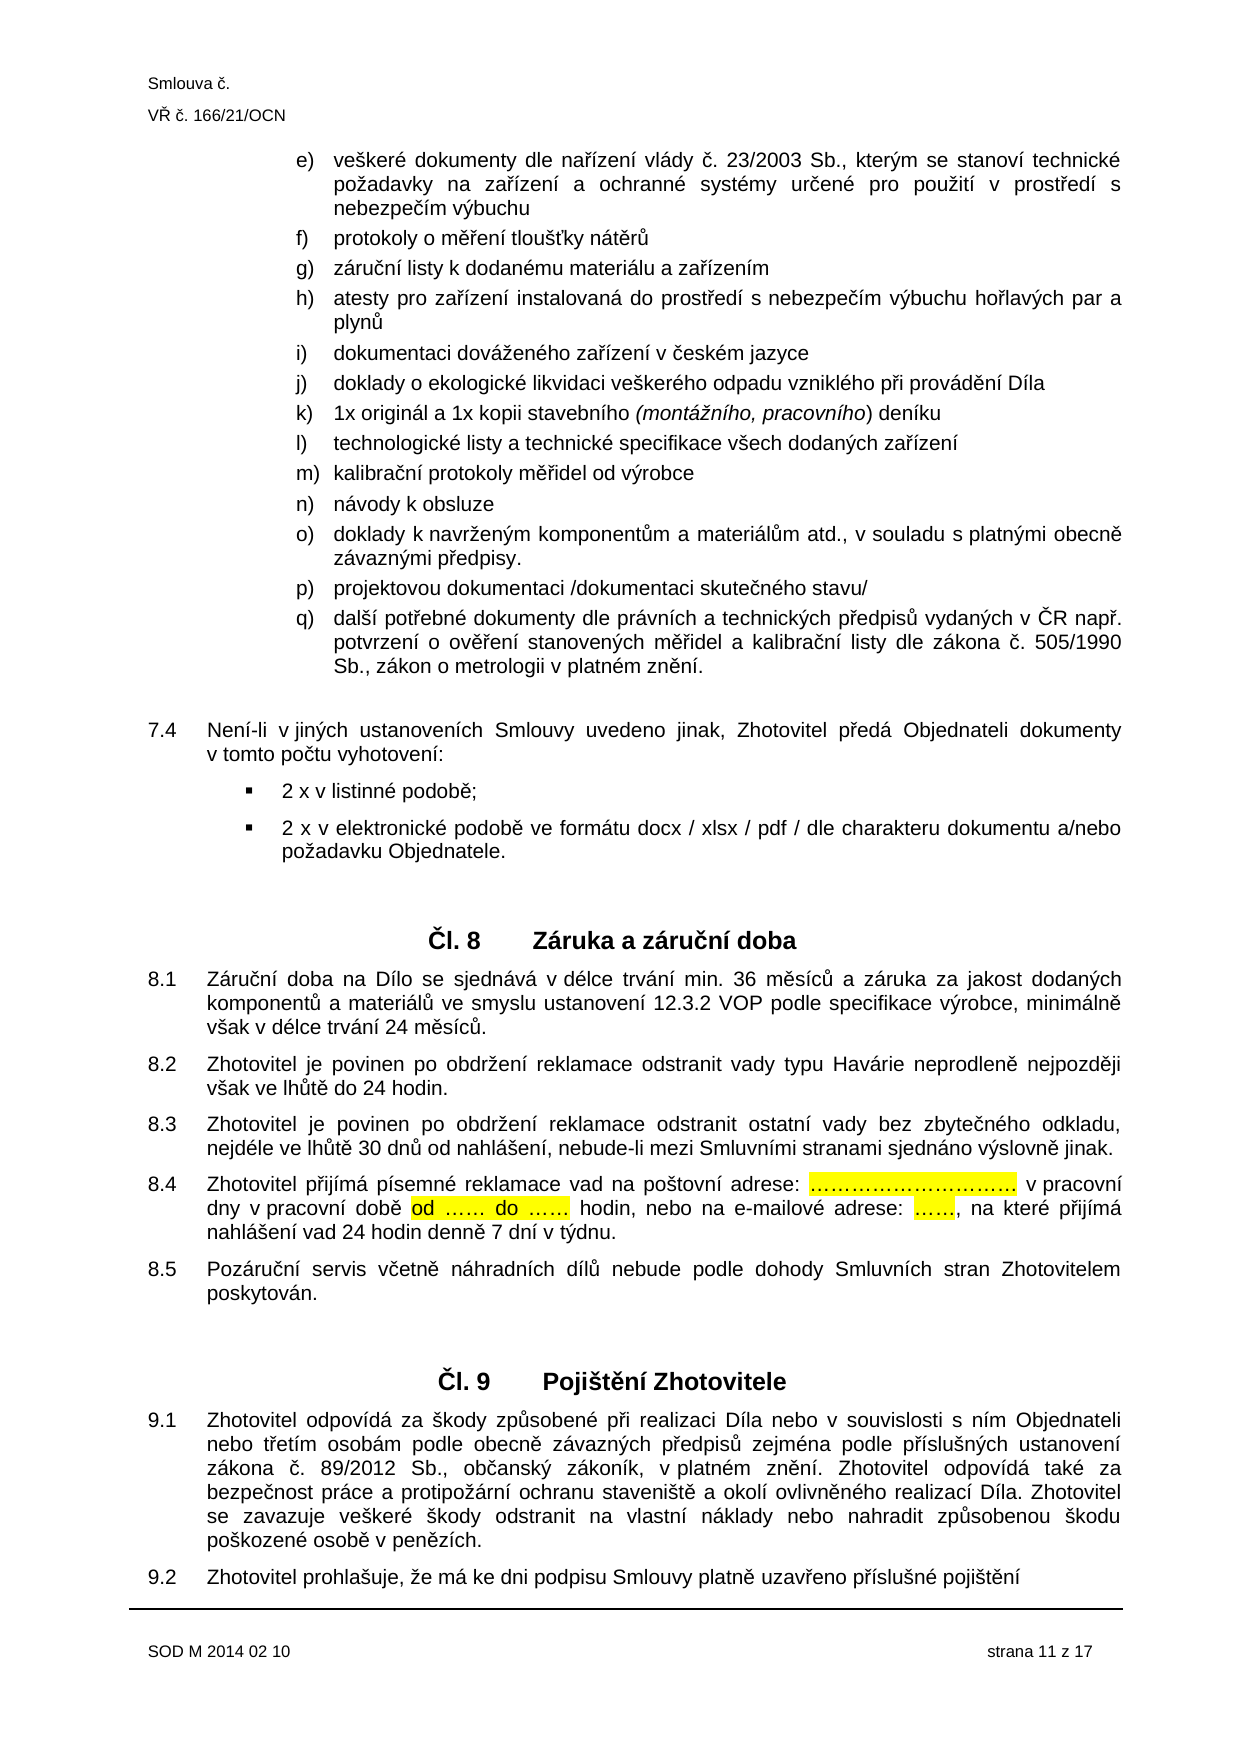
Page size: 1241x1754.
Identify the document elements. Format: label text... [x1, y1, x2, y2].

list protokoly o měření tloušťky nátěrů [296, 226, 1122, 250]
list Zhotovitel prohlašuje, že má ke dni podpisu Smlouvy platně uzavřeno příslušné pojištění [148, 1564, 1122, 1588]
text Čl. 9 Pojištění Zhotovitele [102, 1367, 1122, 1396]
list Zhotovitel je povinen po obdržení reklamace odstranit ostatní vady bez zbytečného odkladu, nejdéle ve lhůtě 30 dnů od nahlášení, nebude-li mezi Smluvními stranami sjednáno výslovně jinak. [148, 1112, 1122, 1160]
list další potřebné dokumenty dle právních a technických předpisů vydaných v ČR např. potvrzení o ověření stanovených měřidel a kalibrační listy dle zákona č. 505/1990 Sb., zákon o metrologii v platném znění. [296, 606, 1122, 678]
list Zhotovitel odpovídá za škody způsobené při realizaci Díla nebo v souvislosti s ním Objednateli nebo třetím osobám podle obecně závazných předpisů zejména podle příslušných ustanovení zákona č. 89/2012 Sb., občanský zákoník, v platném znění. Zhotovitel odpovídá také za bezpečnost práce a protipožární ochranu staveniště a okolí ovlivněného realizací Díla. Zhotovitel se zavazuje veškeré škody odstranit na vlastní náklady nebo nahradit způsobenou škodu poškozené osobě v penězích. [148, 1408, 1122, 1552]
list Není-li v jiných ustanoveních Smlouvy uvedeno jinak, Zhotovitel předá Objednateli dokumenty v tomto počtu vyhotovení: [148, 718, 1122, 766]
list veškeré dokumenty dle nařízení vlády č. 23/2003 Sb., kterým se stanoví technické požadavky na zařízení a ochranné systémy určené pro použití v prostředí s nebezpečím výbuchu [296, 148, 1122, 219]
list návody k obsluze [296, 491, 1122, 515]
list záruční listy k dodanému materiálu a zařízením [296, 256, 1122, 280]
list Zhotovitel přijímá písemné reklamace vad na poštovní adrese: ………………………… v pracovní dny v pracovní době od …… do …… hodin, nebo na e-mailové adrese: ……, na které přijímá nahlášení vad 24 hodin denně 7 dní v týdnu. [148, 1172, 1122, 1244]
list atesty pro zařízení instalovaná do prostředí s nebezpečím výbuchu hořlavých par a plynů [296, 286, 1122, 334]
list projektovou dokumentaci /dokumentaci skutečného stavu/ [296, 576, 1122, 600]
list kalibrační protokoly měřidel od výrobce [296, 461, 1122, 485]
list 1x originál a 1x kopii stavebního (montážního, pracovního) deníku [296, 401, 1122, 425]
list dokumentaci dováženého zařízení v českém jazyce [296, 340, 1122, 364]
list doklady k navrženým komponentům a materiálům atd., v souladu s platnými obecně závaznými předpisy. [296, 522, 1122, 569]
list Zhotovitel je povinen po obdržení reklamace odstranit vady typu Havárie neprodleně nejpozději však ve lhůtě do 24 hodin. [148, 1051, 1122, 1099]
list Záruční doba na Dílo se sjednává v délce trvání min. 36 měsíců a záruka za jakost dodaných komponentů a materiálů ve smyslu ustanovení 12.3.2 VOP podle specifikace výrobce, minimálně však v délce trvání 24 měsíců. [148, 967, 1122, 1039]
list 2 x v elektronické podobě ve formátu docx / xlsx / pdf / dle charakteru dokumentu a/nebo požadavku Objednatele. [244, 815, 1122, 863]
list technologické listy a technické specifikace všech dodaných zařízení [296, 431, 1122, 455]
text Čl. 8 Záruka a záruční doba [102, 926, 1122, 954]
list Pozáruční servis včetně náhradních dílů nebude podle dohody Smluvních stran Zhotovitelem poskytován. [148, 1257, 1122, 1304]
list 2 x v listinné podobě; [244, 779, 1122, 803]
list doklady o ekologické likvidaci veškerého odpadu vzniklého při provádění Díla [296, 371, 1122, 394]
